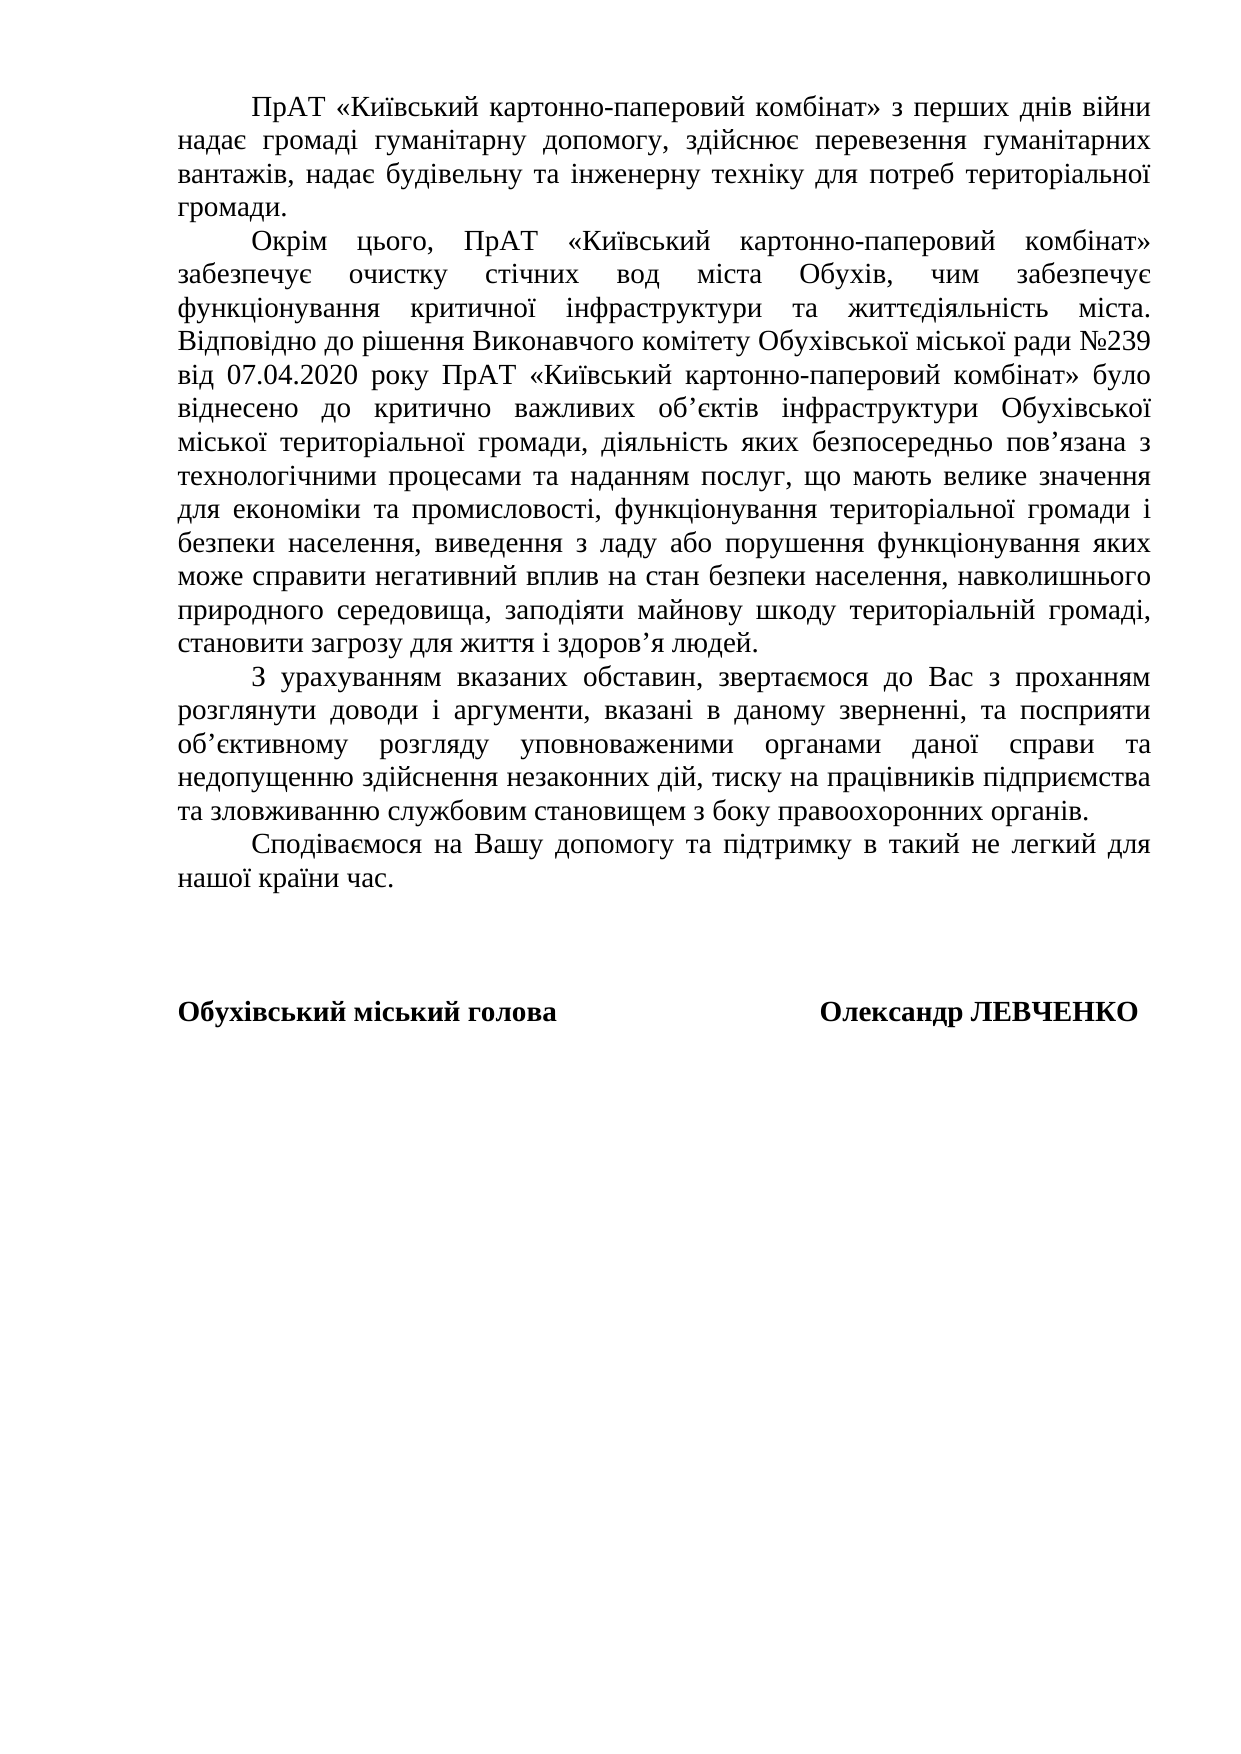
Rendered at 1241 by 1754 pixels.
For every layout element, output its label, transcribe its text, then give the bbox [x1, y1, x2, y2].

text Сподіваємося на Вашу допомогу та підтримку в такий не легкий для нашої країни час. [177, 827, 1152, 894]
text Окрім цього, ПрАТ «Київський картонно-паперовий комбінат» забезпечує очистку стічних вод міста Обухів, чим забезпечує функціонування критичної інфраструктури та життєдіяльність міста. Відповідно до рішення Виконавчого комітету Обухівської міської ради №239 від 07.04.2020 року ПрАТ «Київський картонно-паперовий комбінат» було віднесено до критично важливих об’єктів інфраструктури Обухівської міської територіальної громади, діяльність яких безпосередньо пов’язана з технологічними процесами та наданням послуг, що мають велике значення для економіки та промисловості, функціонування територіальної громади і безпеки населення, виведення з ладу або порушення функціонування яких може справити негативний вплив на стан безпеки населення, навколишнього природного середовища, заподіяти майнову шкоду територіальній громаді, становити загрозу для життя і здоров’я людей. [177, 223, 1152, 659]
text З урахуванням вказаних обставин, звертаємося до Вас з проханням розглянути доводи і аргументи, вказані в даному зверненні, та посприяти об’єктивному розгляду уповноваженими органами даної справи та недопущенню здійснення незаконних дій, тиску на працівників підприємства та зловживанню службовим становищем з боку правоохоронних органів. [177, 659, 1152, 827]
text Обухівський міський голова Олександр ЛЕВЧЕНКО [177, 994, 1152, 1028]
text ПрАТ «Київський картонно-паперовий комбінат» з перших днів війни надає громаді гуманітарну допомогу, здійснює перевезення гуманітарних вантажів, надає будівельну та інженерну техніку для потреб територіальної громади. [177, 89, 1152, 223]
